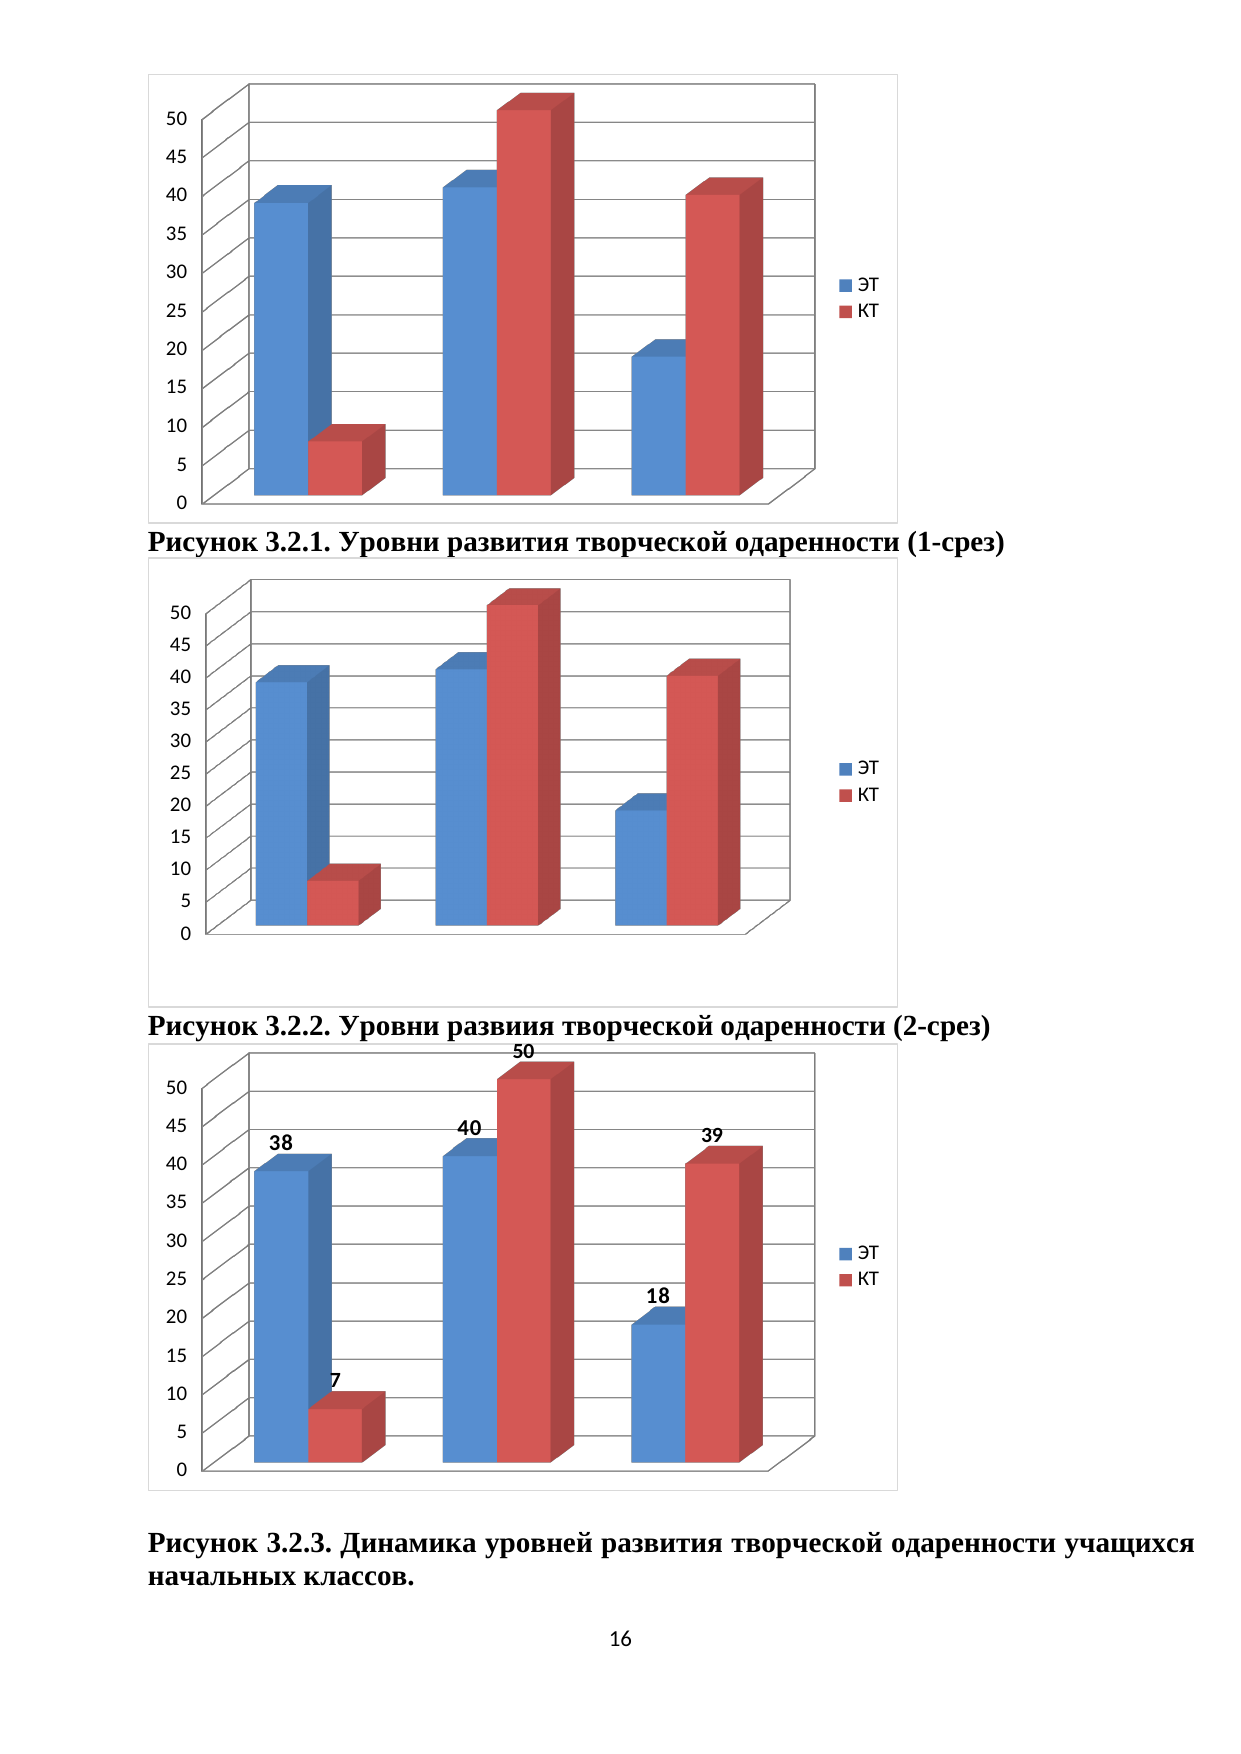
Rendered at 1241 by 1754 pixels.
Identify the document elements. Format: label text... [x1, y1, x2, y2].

text Рисунок 3.2.2. Уровни развиия творческой одаренности (2-срез) [148, 1008, 1196, 1041]
text Рисунок 3.2.1. Уровни развития творческой одаренности (1-срез) [148, 524, 1196, 557]
text Рисунок 3.2.3. Динамика уровней развития творческой одаренности учащихся начальных классов. [148, 1525, 1196, 1592]
